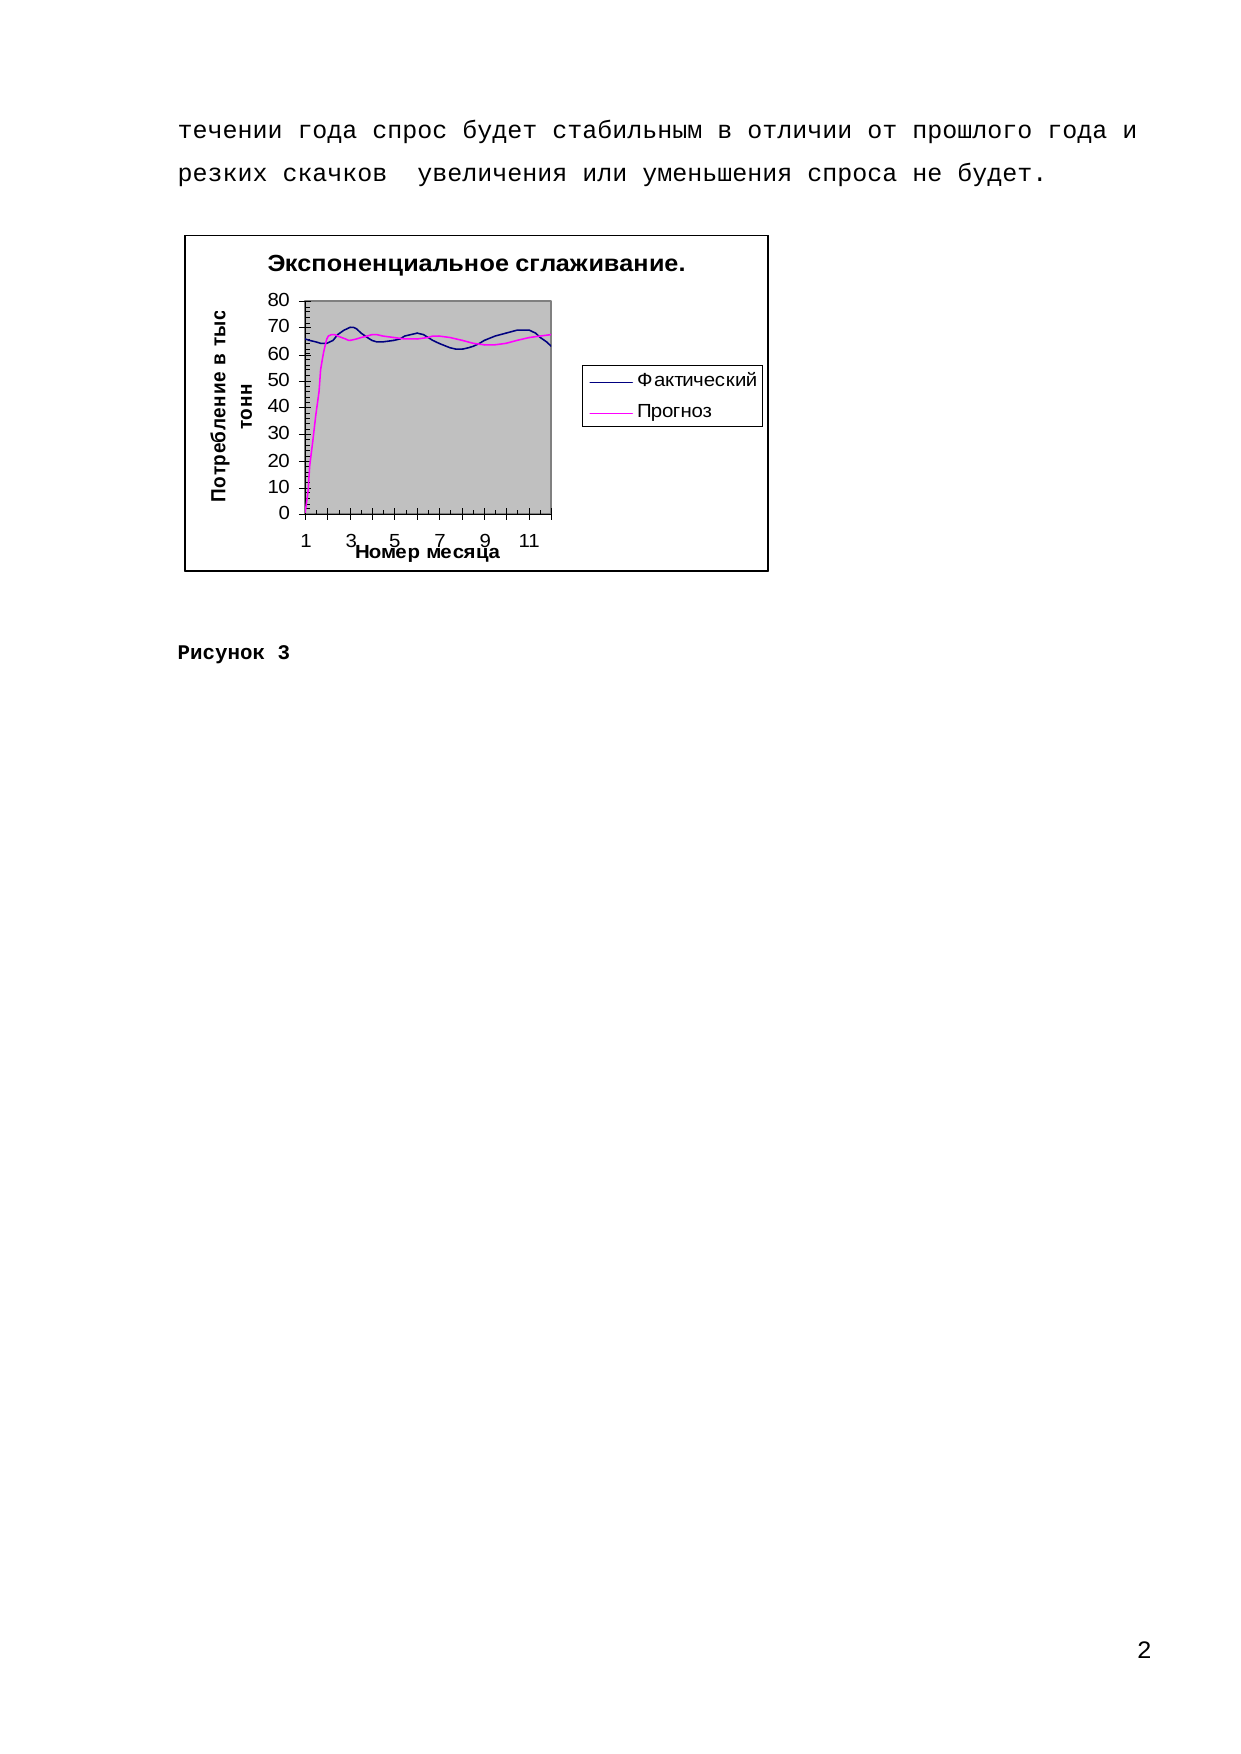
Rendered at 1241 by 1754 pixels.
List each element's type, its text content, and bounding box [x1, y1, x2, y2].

text Рисунок 3 [177, 642, 1152, 666]
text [177, 118, 1152, 189]
